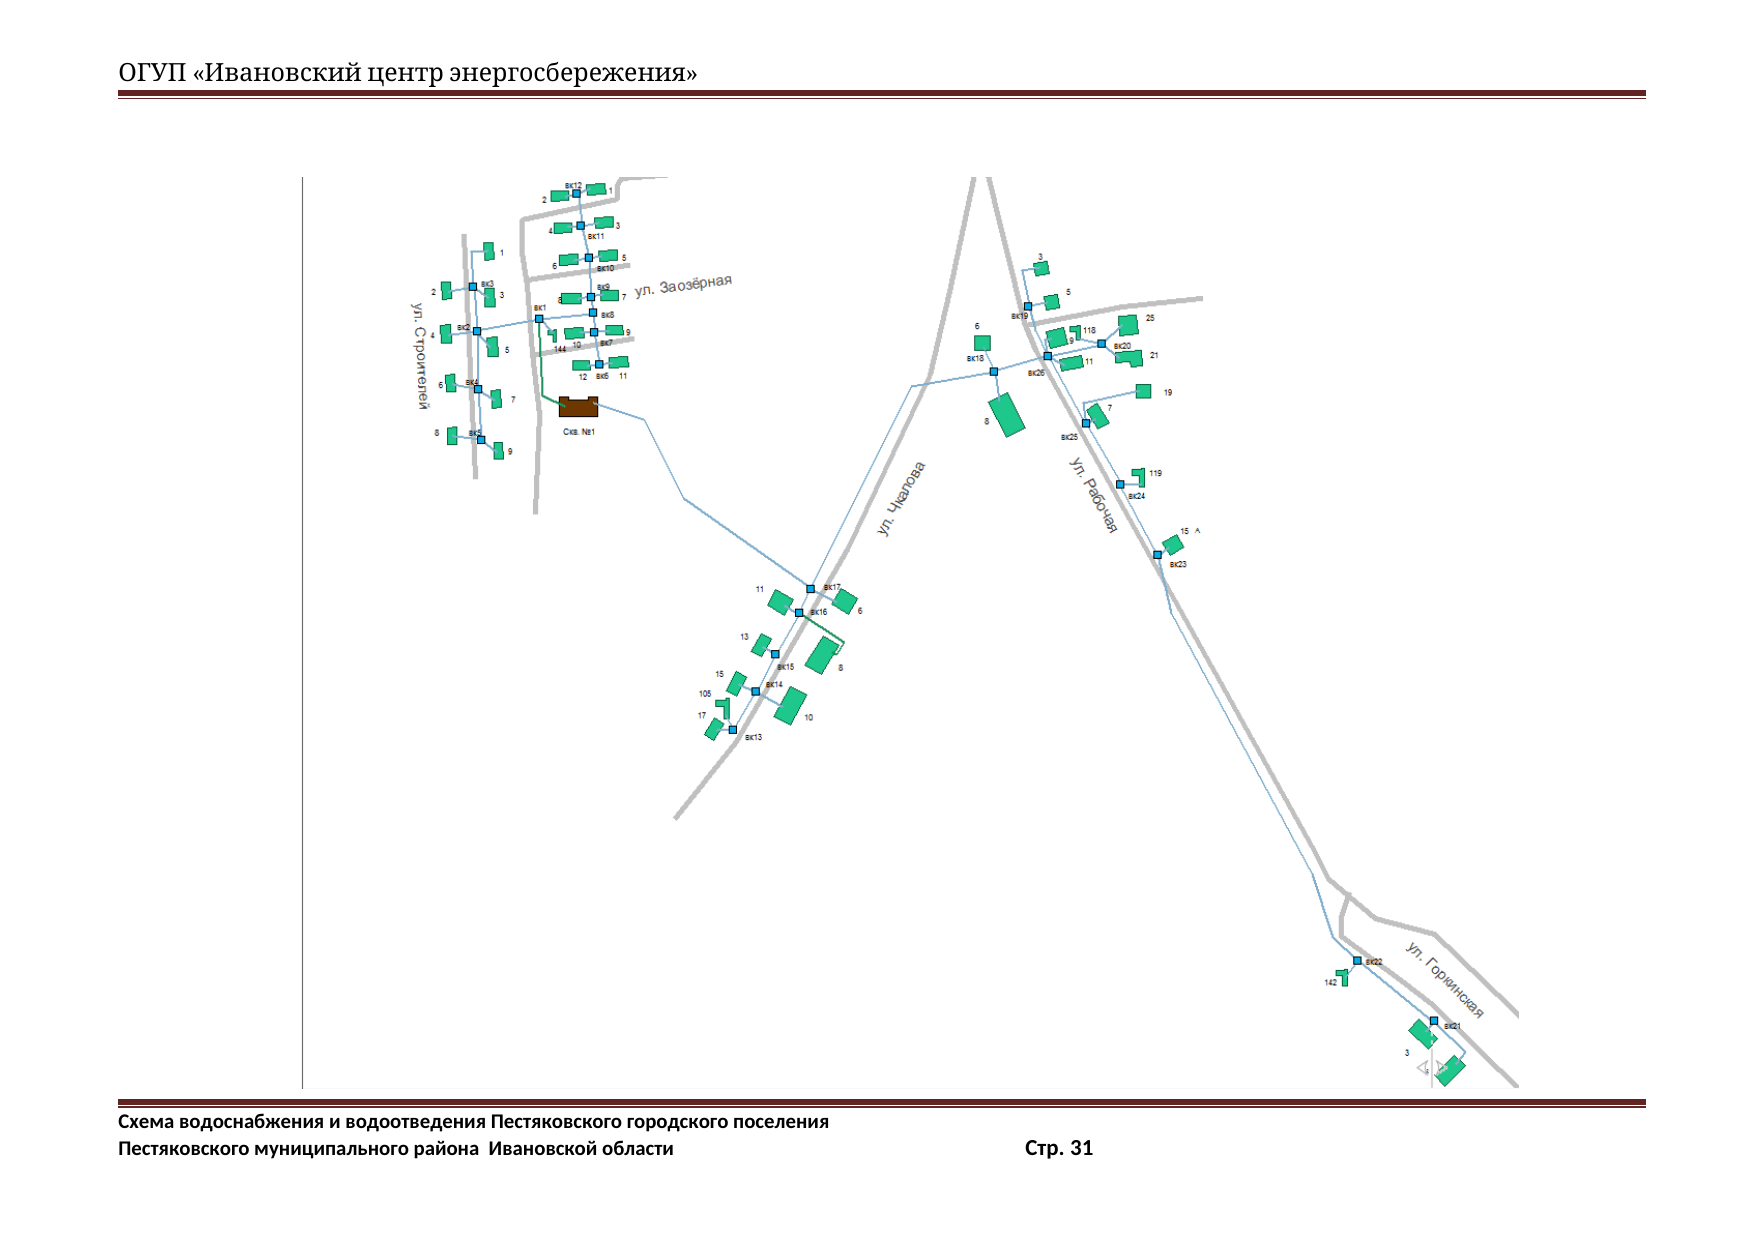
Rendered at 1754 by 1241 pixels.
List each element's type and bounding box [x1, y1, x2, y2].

picture [301, 177, 1519, 1089]
